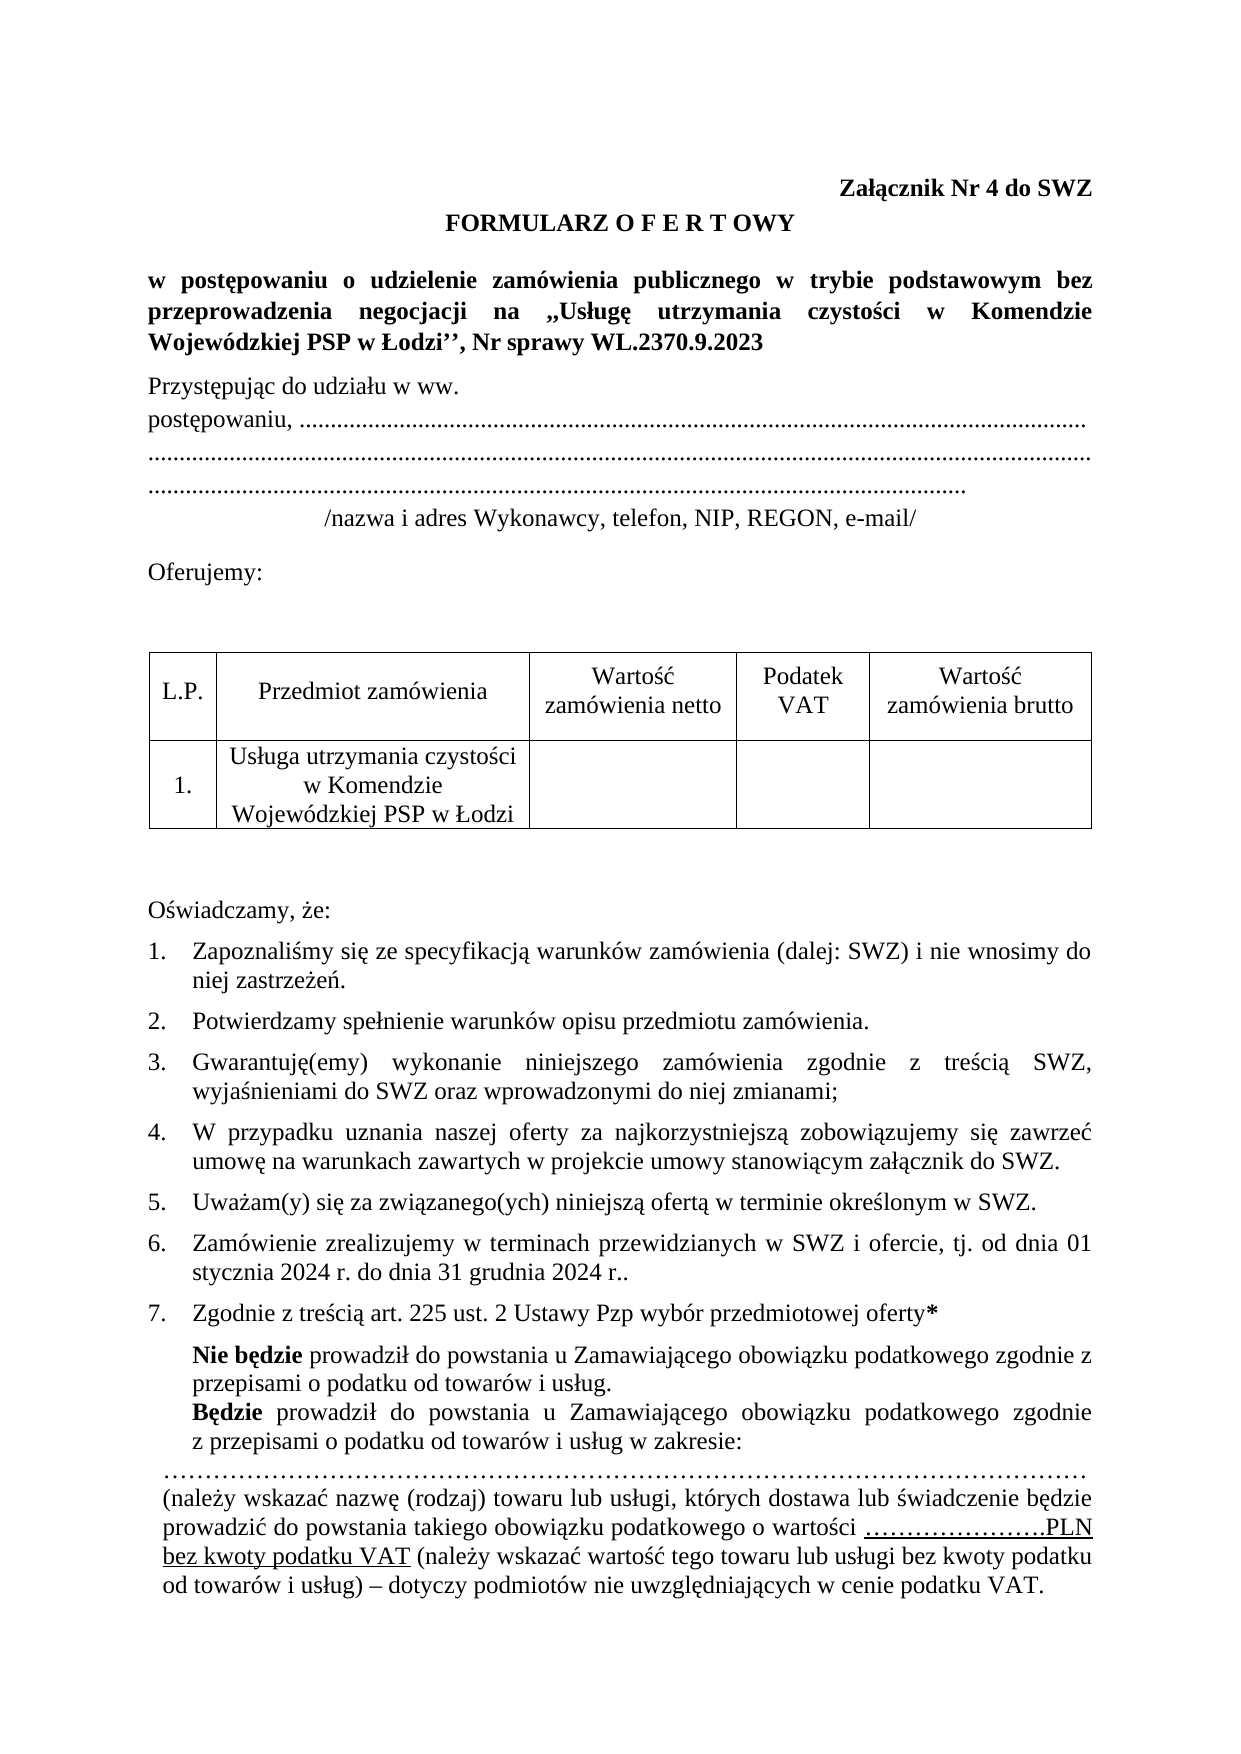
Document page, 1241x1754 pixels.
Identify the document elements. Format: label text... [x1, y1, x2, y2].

table_cell [737, 741, 869, 828]
text FORMULARZ O F E R T OWY [148, 208, 1093, 236]
list Potwierdzamy spełnienie warunków opisu przedmiotu zamówienia. [148, 1006, 1093, 1035]
table_header Wartość zamówienia brutto [870, 653, 1091, 740]
text Będzie prowadził do powstania u Zamawiającego obowiązku podatkowego zgodnie z przepisami o podatku od towarów i usług w zakresie: [192, 1397, 1093, 1455]
list Zgodnie z treścią art. 225 ust. 2 Ustawy Pzp wybór przedmiotowej oferty* [148, 1298, 1093, 1327]
list Uważam(y) się za związanego(ych) niniejszą ofertą w terminie określonym w SWZ. [148, 1187, 1093, 1216]
text Oferujemy: [148, 557, 1093, 585]
table_header Wartość zamówienia netto [530, 653, 736, 740]
table_cell 1. [150, 741, 216, 828]
table_cell Usługa utrzymania czystości w Komendzie Wojewódzkiej PSP w Łodzi [217, 741, 529, 828]
text Załącznik Nr 4 do SWZ [723, 173, 1093, 201]
text /nazwa i adres Wykonawcy, telefon, NIP, REGON, e-mail/ [148, 503, 1093, 532]
table_header L.P. [150, 653, 216, 740]
text (należy wskazać nazwę (rodzaj) towaru lub usługi, których dostawa lub świadczenie będzie prowadzić do powstania takiego obowiązku podatkowego o wartości ………………….PLN bez kwoty podatku VAT (należy wskazać wartość tego towaru lub usługi bez kwoty podatku od towarów i usług) – dotyczy podmiotów nie uwzględniających w cenie podatku VAT. [162, 1483, 1093, 1598]
text Nie będzie prowadził do powstania u Zamawiającego obowiązku podatkowego zgodnie z przepisami o podatku od towarów i usług. [192, 1340, 1093, 1397]
table_header Przedmiot zamówienia [217, 653, 529, 740]
table_cell [530, 741, 736, 828]
list Gwarantuję(emy) wykonanie niniejszego zamówienia zgodnie z treścią SWZ, wyjaśnieniami do SWZ oraz wprowadzonymi do niej zmianami; [148, 1047, 1093, 1105]
list Zamówienie zrealizujemy w terminach przewidzianych w SWZ i ofercie, tj. od dnia 01 stycznia 2024 r. do dnia 31 grudnia 2024 r.. [148, 1228, 1093, 1286]
list W przypadku uznania naszej oferty za najkorzystniejszą zobowiązujemy się zawrzeć umowę na warunkach zawartych w projekcie umowy stanowiącym załącznik do SWZ. [148, 1117, 1093, 1175]
text ………………………………………………………………………………………………… [162, 1455, 1093, 1483]
text Oświadczamy, że: [148, 895, 1093, 923]
text Przystępując do udziału w ww. postępowaniu, ........................................................................................................................................................................................................................................................................................................................................................................................................................ [148, 371, 1093, 498]
list Zapoznaliśmy się ze specyfikacją warunków zamówienia (dalej: SWZ) i nie wnosimy do niej zastrzeżeń. [148, 936, 1093, 993]
text w postępowaniu o udzielenie zamówienia publicznego w trybie podstawowym bez przeprowadzenia negocjacji na ,,Usługę utrzymania czystości w Komendzie Wojewódzkiej PSP w Łodzi’’, Nr sprawy WL.2370.9.2023 [148, 265, 1093, 356]
table_header Podatek VAT [737, 653, 869, 740]
table_cell [870, 741, 1091, 828]
